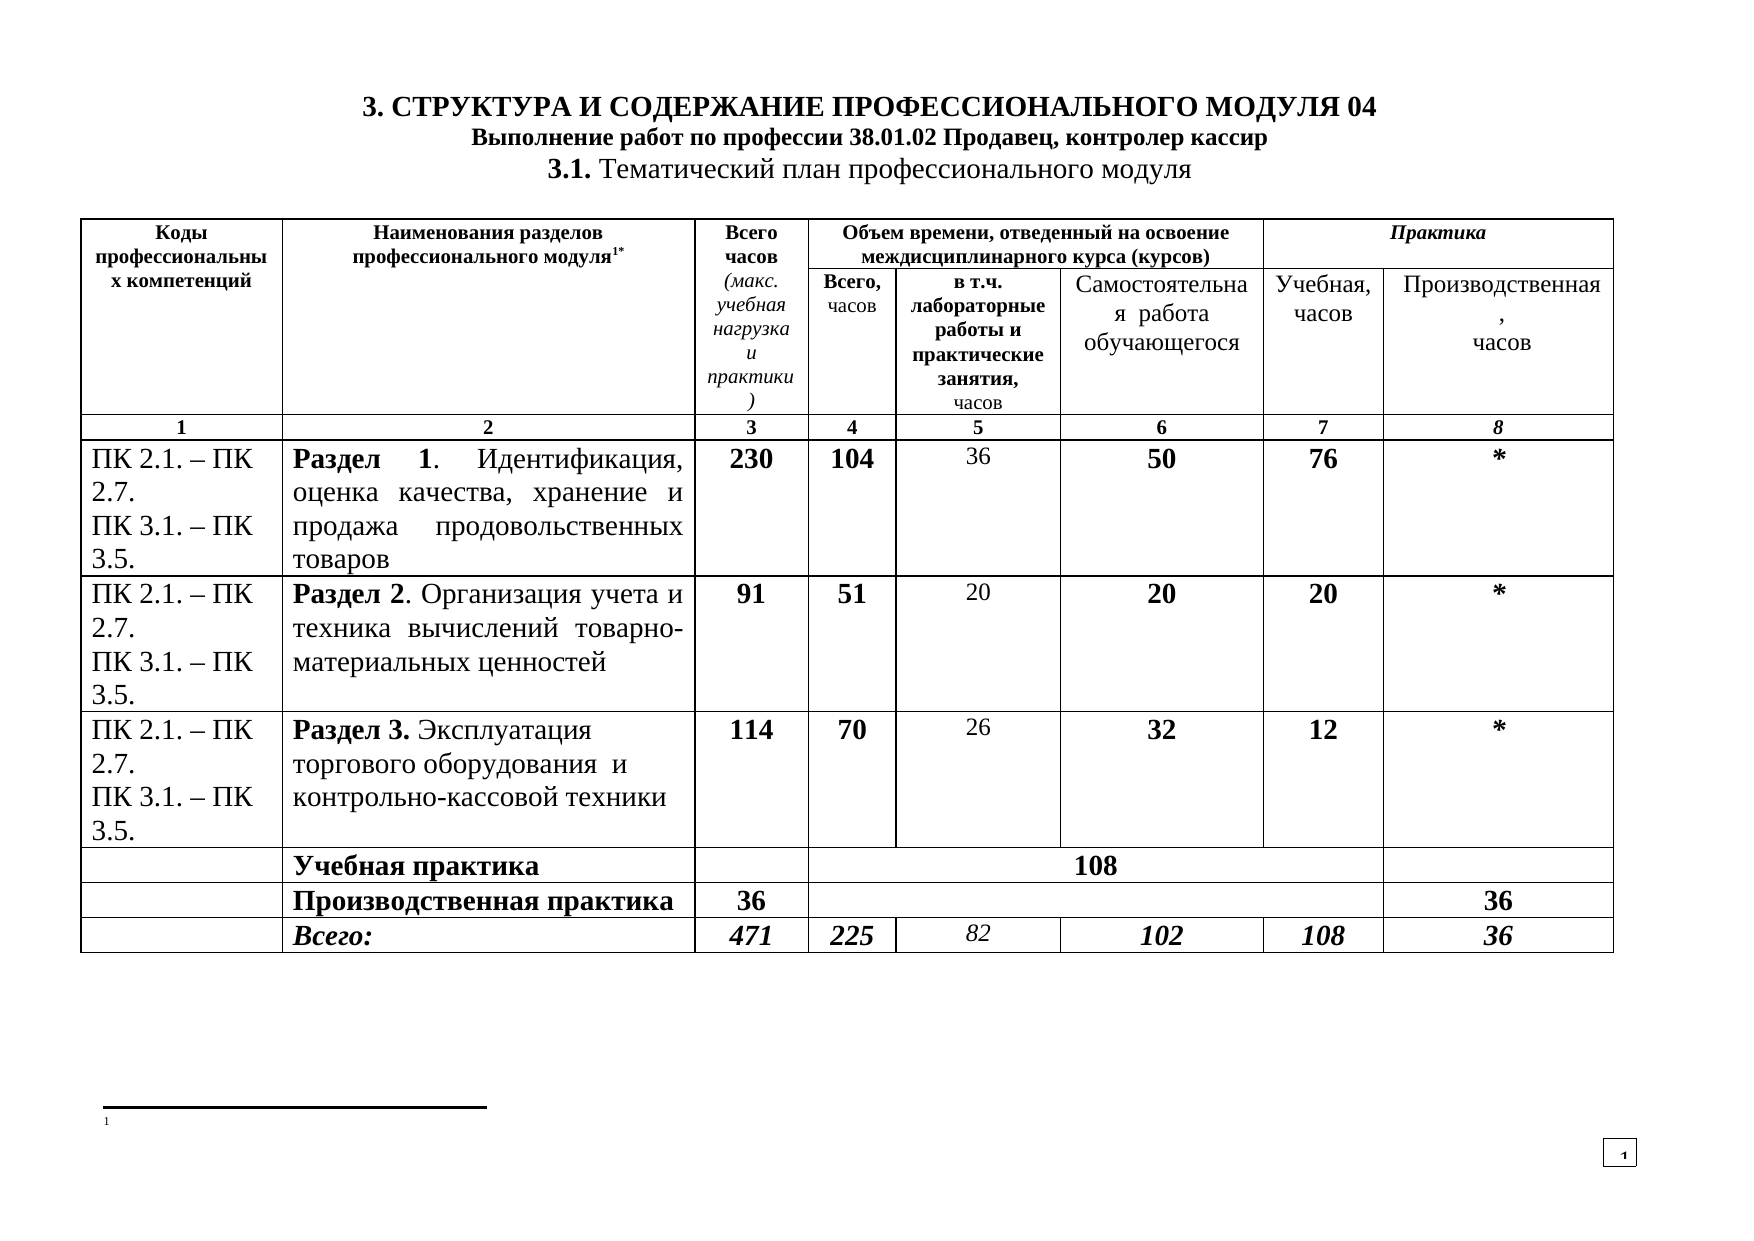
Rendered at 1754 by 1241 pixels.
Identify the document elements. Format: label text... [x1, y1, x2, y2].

table_cell 7 [1264, 415, 1383, 439]
table_header Всего часов (макс. учебная нагрузка и практики) [696, 220, 808, 414]
table_cell 471 [696, 918, 808, 952]
table_cell 4 [809, 415, 895, 439]
table_cell 50 [1061, 441, 1263, 575]
table_cell 20 [1264, 577, 1383, 711]
table_cell 230 [696, 441, 808, 575]
table_cell 2 [283, 415, 694, 439]
table_cell 26 [897, 712, 1060, 846]
table_header Практика [1264, 220, 1613, 268]
table_cell 20 [1061, 577, 1263, 711]
table_cell Учебная практика [283, 848, 694, 882]
table_cell 51 [809, 577, 895, 711]
text 3.1. Тематический план профессионального модуля [103, 151, 1636, 184]
table_cell 6 [1061, 415, 1263, 439]
table_cell 91 [696, 577, 808, 711]
table_cell Всего, часов [809, 269, 895, 414]
table_cell 20 [897, 577, 1060, 711]
table_cell 82 [897, 918, 1060, 952]
list 3. СТРУКТУРА и содержание профессионального модуля 04 [103, 89, 1636, 122]
table_cell 36 [897, 441, 1060, 575]
table_cell 114 [696, 712, 808, 846]
table_cell 104 [809, 441, 895, 575]
table_cell 8 [1384, 415, 1613, 439]
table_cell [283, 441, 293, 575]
table_cell Раздел 2. Организация учета и техника вычислений товарно-материальных ценностей [283, 577, 694, 711]
table_cell [82, 883, 282, 917]
table_cell 32 [1061, 712, 1263, 846]
table_header Наименования разделов профессионального модуля* [283, 220, 694, 414]
table_cell 1 [82, 415, 282, 439]
table_cell * [1384, 577, 1613, 711]
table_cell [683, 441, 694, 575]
table_cell [809, 883, 1383, 917]
table_cell ПК 2.1. – ПК 2.7. ПК 3.1. – ПК 3.5. [82, 712, 282, 846]
table_cell [82, 918, 282, 952]
table_cell 76 [1264, 441, 1383, 575]
table_cell Производственная, часов [1384, 269, 1613, 414]
table_cell в т.ч. лабораторные работы и практические занятия, часов [897, 269, 1060, 414]
table_cell * [1384, 441, 1613, 575]
table_cell [696, 848, 808, 882]
table_cell 36 [696, 883, 808, 917]
table_cell ПК 2.1. – ПК 2.7. ПК 3.1. – ПК 3.5. [82, 577, 282, 711]
table_cell 102 [1061, 918, 1263, 952]
table_cell [1384, 848, 1613, 882]
table_cell 108 [1264, 918, 1383, 952]
table_header Объем времени, отведенный на освоение междисциплинарного курса (курсов) [809, 220, 1263, 268]
table_cell Учебная, часов [1264, 269, 1383, 414]
table_cell 5 [897, 415, 1060, 439]
table_cell * [1384, 712, 1613, 846]
table_cell 108 [809, 848, 1383, 882]
table_cell 12 [1264, 712, 1383, 846]
table_cell 225 [809, 918, 895, 952]
table_cell Самостоятельная работа обучающегося [1061, 269, 1263, 414]
table_cell Раздел 3. Эксплуатация торгового оборудования и контрольно-кассовой техники [283, 712, 694, 846]
table_cell 70 [809, 712, 895, 846]
table_cell 36 [1384, 883, 1613, 917]
table_cell 36 [1384, 918, 1613, 952]
table_header Коды профессиональных компетенций [82, 220, 282, 414]
table_cell Производственная практика [283, 883, 694, 917]
table_cell [82, 848, 282, 882]
text Выполнение работ по профессии 38.01.02 Продавец, контролер кассир [103, 122, 1636, 151]
table_cell Всего: [283, 918, 694, 952]
table_cell ПК 2.1. – ПК 2.7. ПК 3.1. – ПК 3.5. [82, 441, 282, 575]
table_cell 3 [696, 415, 808, 439]
